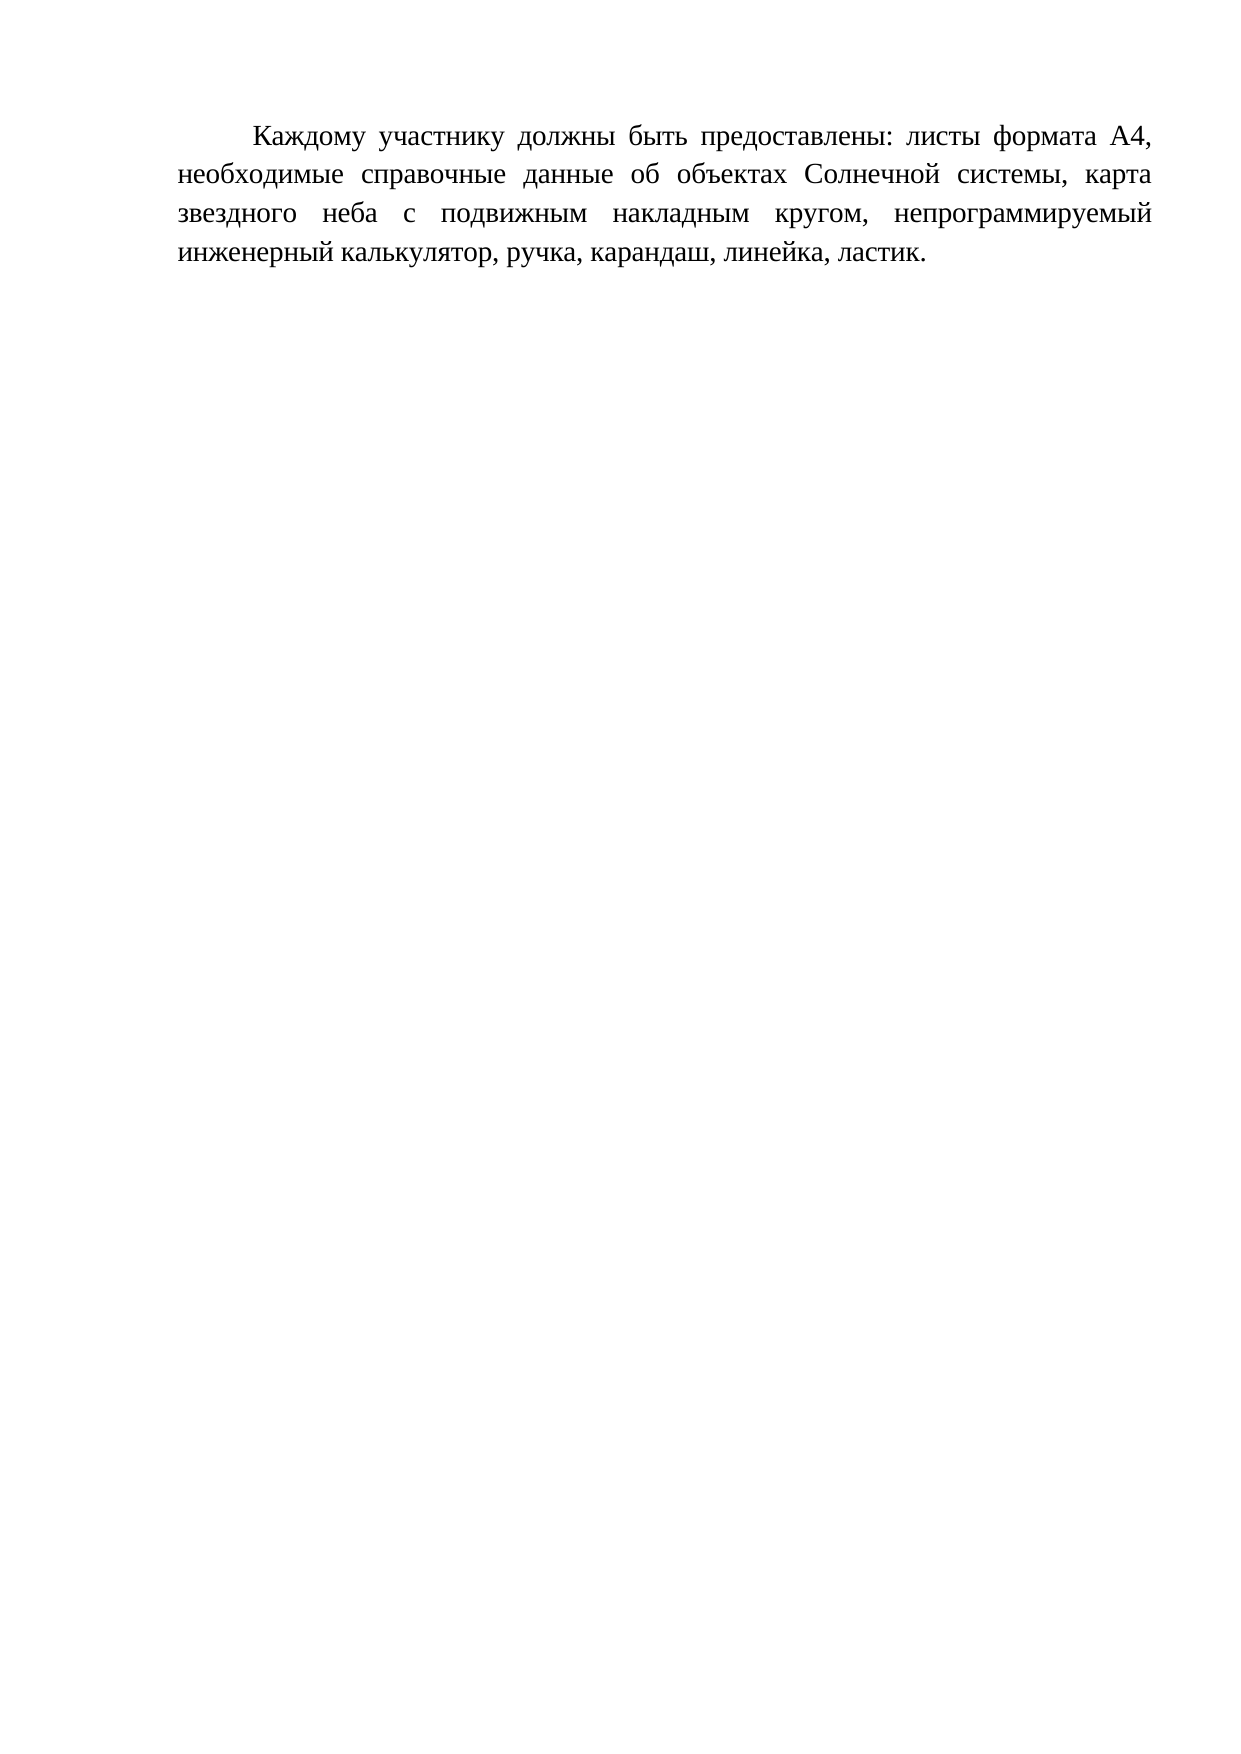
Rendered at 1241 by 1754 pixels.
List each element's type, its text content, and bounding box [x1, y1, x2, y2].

text Каждому участнику должны быть предоставлены: листы формата А4, необходимые справочные данные об объектах Солнечной системы, карта звездного неба с подвижным накладным кругом, непрограммируемый инженерный калькулятор, ручка, карандаш, линейка, ластик. [177, 118, 1152, 267]
